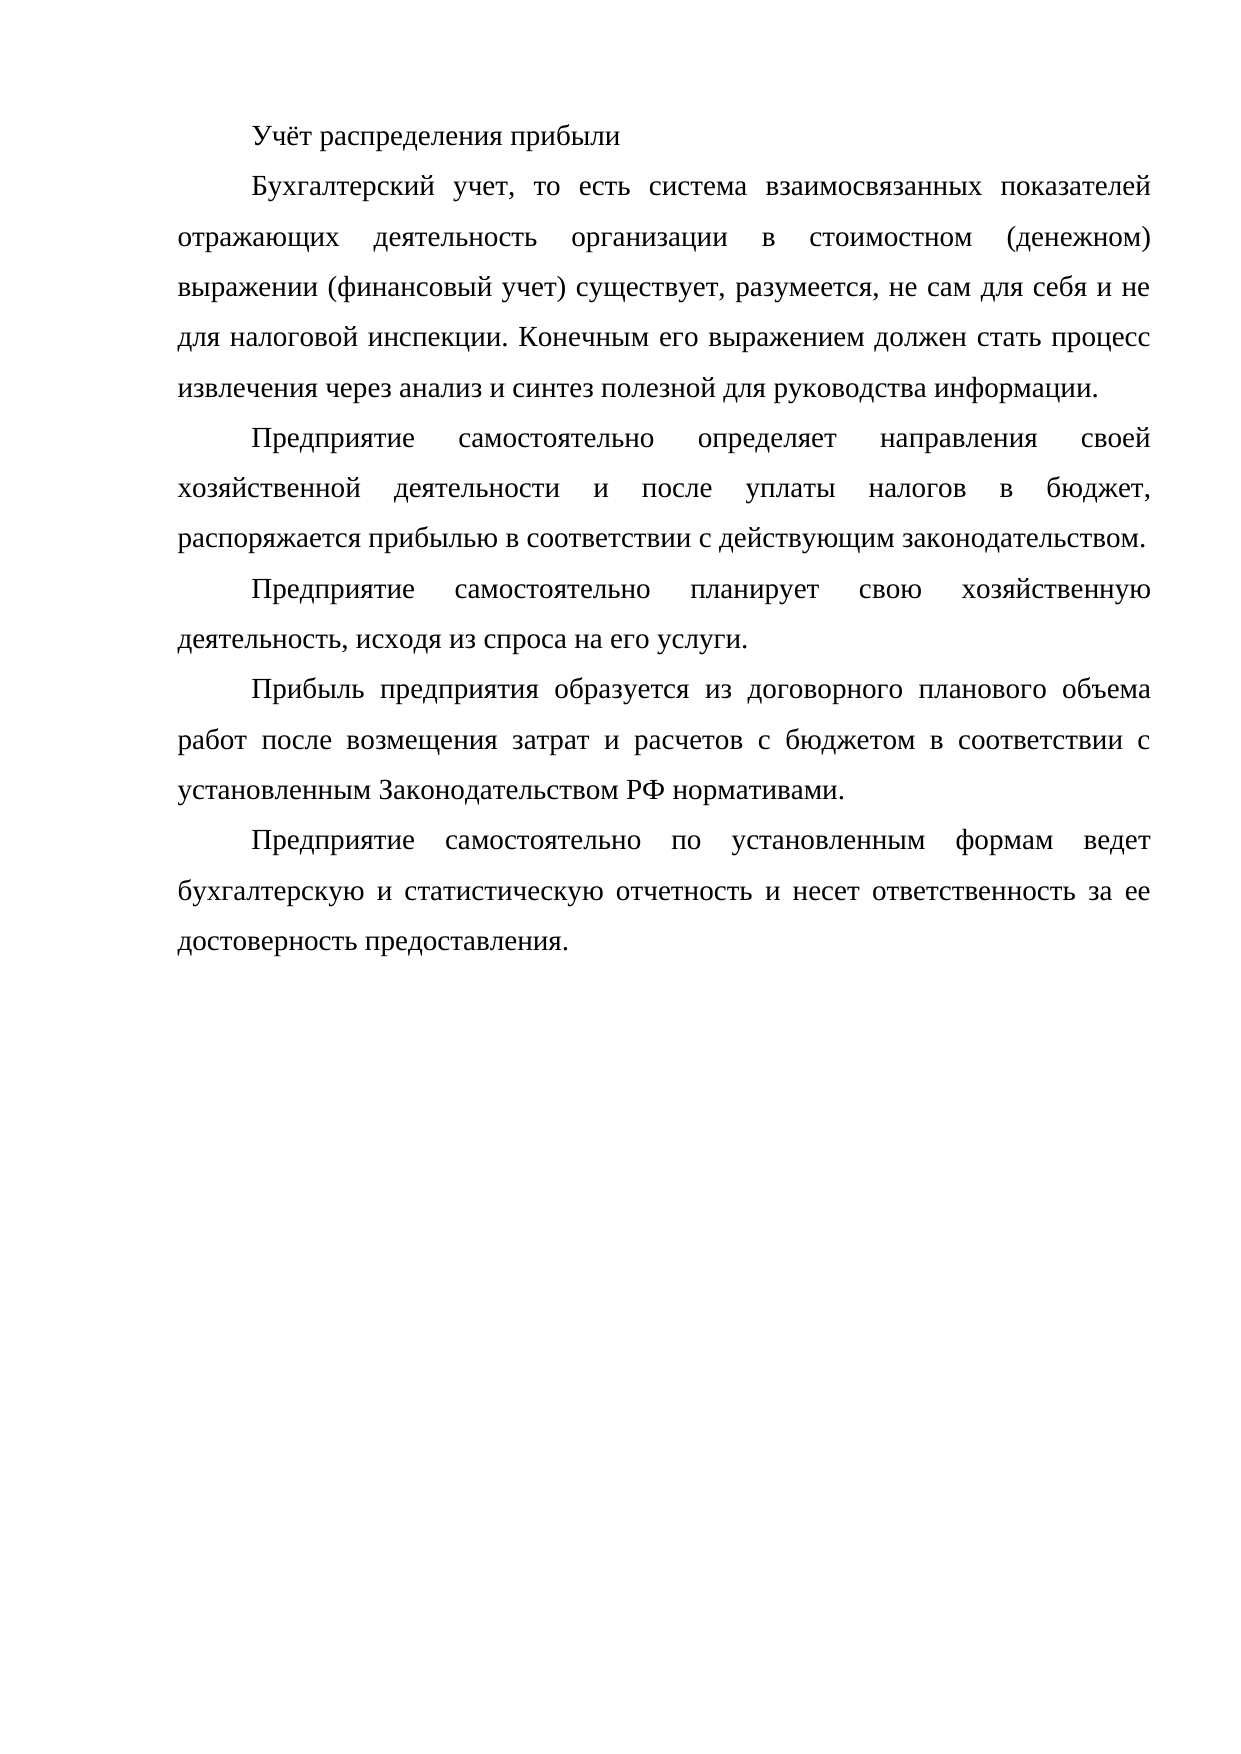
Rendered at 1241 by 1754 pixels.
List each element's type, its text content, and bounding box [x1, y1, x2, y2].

text Предприятие самостоятельно по установленным формам ведет бухгалтерскую и статистическую отчетность и несет ответственность за ее достоверность предоставления. [177, 822, 1152, 957]
text Предприятие самостоятельно определяет направления своей хозяйственной деятельности и после уплаты налогов в бюджет, распоряжается прибылью в соответствии с действующим законодательством. [177, 420, 1152, 554]
text Предприятие самостоятельно планирует свою хозяйственную деятельность, исходя из спроса на его услуги. [177, 571, 1152, 655]
text Учёт распределения прибыли [177, 118, 1152, 152]
text Прибыль предприятия образуется из договорного планового объема работ после возмещения затрат и расчетов с бюджетом в соответствии с установленным Законодательством РФ нормативами. [177, 672, 1152, 806]
text Бухгалтерский учет, то есть система взаимосвязанных показателей отражающих деятельность организации в стоимостном (денежном) выражении (финансовый учет) существует, разумеется, не сам для себя и не для налоговой инспекции. Конечным его выражением должен стать процесс извлечения через анализ и синтез полезной для руководства информации. [177, 168, 1152, 403]
